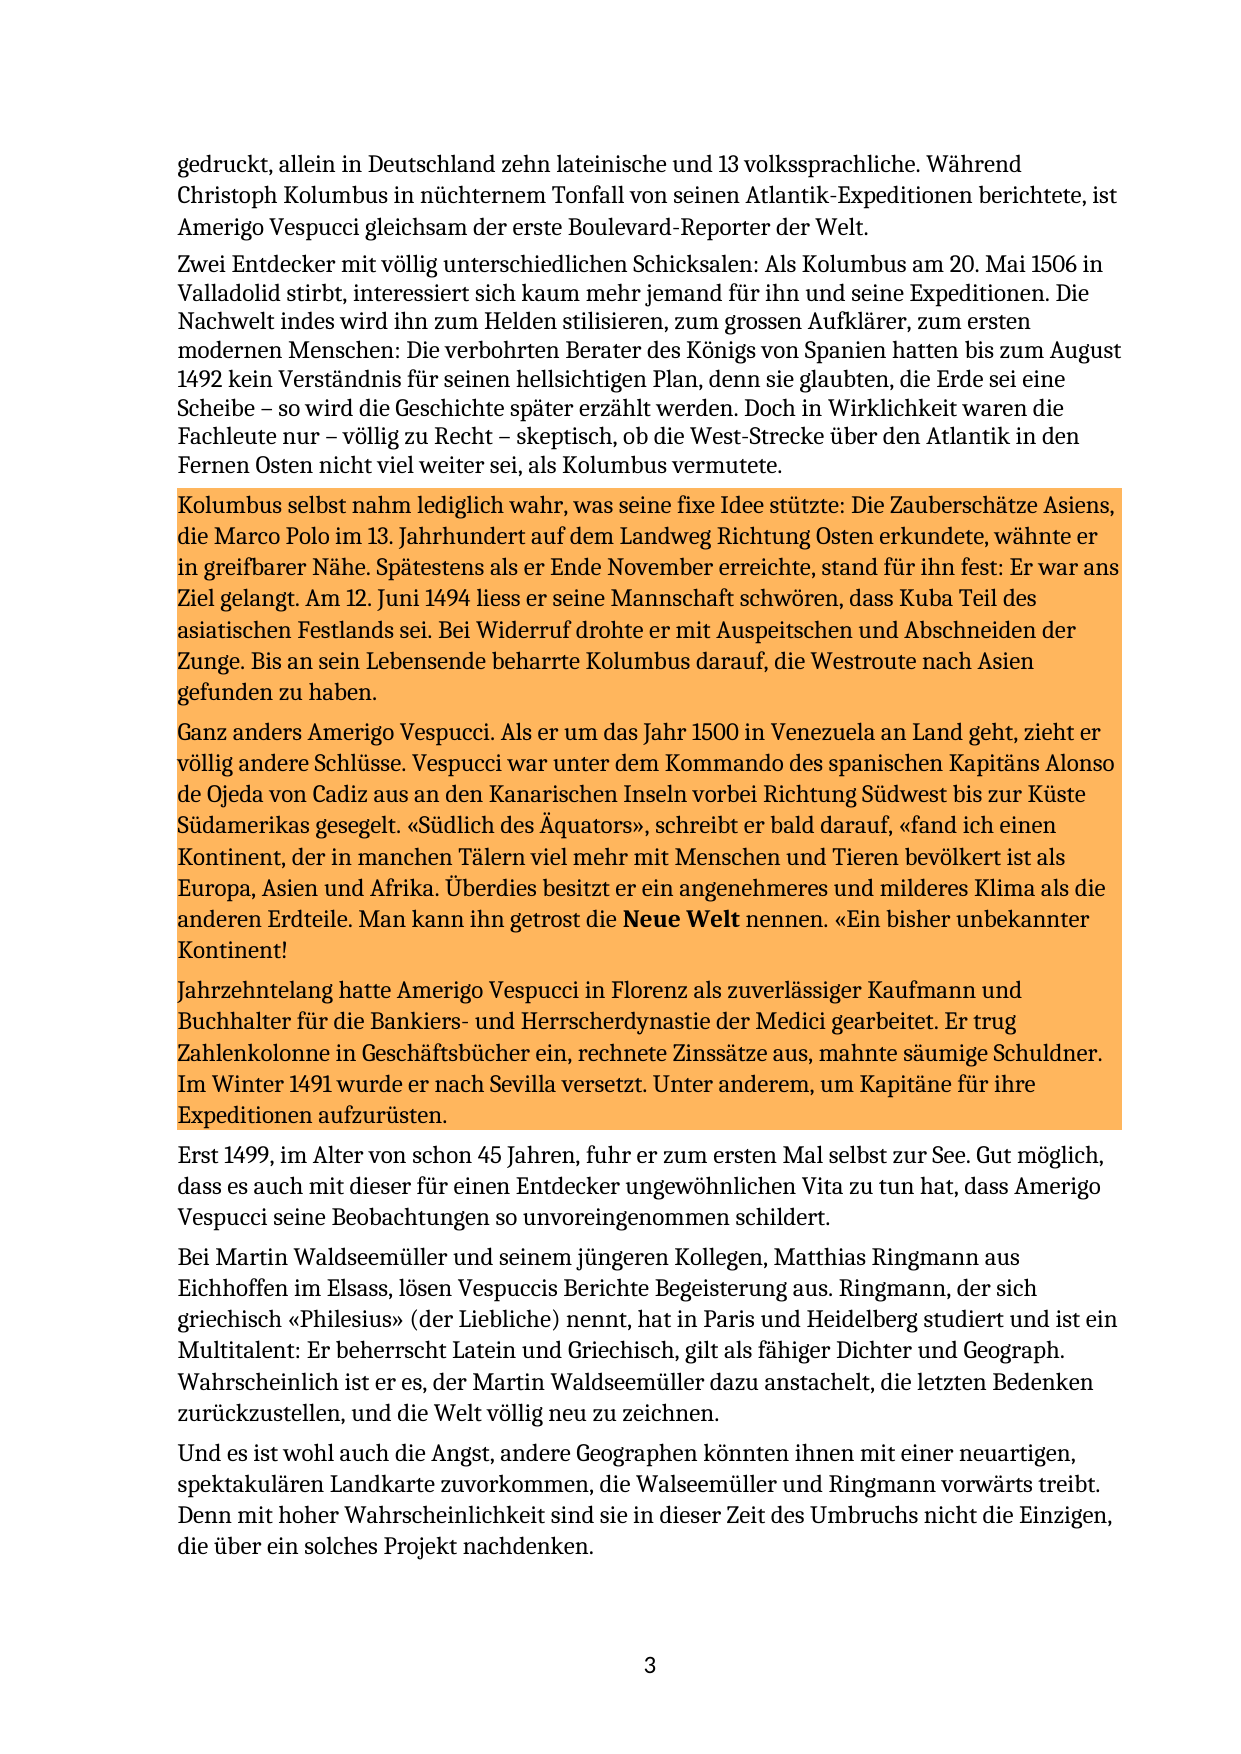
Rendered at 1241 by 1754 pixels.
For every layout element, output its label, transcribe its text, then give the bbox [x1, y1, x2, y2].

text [177, 148, 1122, 241]
text Bei Martin Waldseemüller und seinem jüngeren Kollegen, Matthias Ringmann aus Eichhoffen im Elsass, lösen Vespuccis Berichte Begeisterung aus. Ringmann, der sich griechisch «Philesius» (der Liebliche) nennt, hat in Paris und Heidelberg studiert und ist ein Multitalent: Er beherrscht Latein und Griechisch, gilt als fähiger Dichter und Geograph. Wahrscheinlich ist er es, der Martin Waldseemüller dazu anstachelt, die letzten Bedenken zurückzustellen, und die Welt völlig neu zu zeichnen. [177, 1240, 1122, 1428]
text Jahrzehntelang hatte Amerigo Vespucci in Florenz als zuverlässiger Kaufmann und Buchhalter für die Bankiers- und Herrscherdynastie der Medici gearbeitet. Er trug Zahlenkolonne in Geschäftsbücher ein, rechnete Zinssätze aus, mahnte säumige Schuldner. Im Winter 1491 wurde er nach Sevilla versetzt. Unter anderem, um Kapitäne für ihre Expeditionen aufzurüsten. [177, 973, 1122, 1130]
text Erst 1499, im Alter von schon 45 Jahren, fuhr er zum ersten Mal selbst zur See. Gut möglich, dass es auch mit dieser für einen Entdecker ungewöhnlichen Vita zu tun hat, dass Amerigo Vespucci seine Beobachtungen so unvoreingenommen schildert. [177, 1138, 1122, 1232]
text Ganz anders Amerigo Vespucci. Als er um das Jahr 1500 in Venezuela an Land geht, zieht er völlig andere Schlüsse. Vespucci war unter dem Kommando des spanischen Kapitäns Alonso de Ojeda von Cadiz aus an den Kanarischen Inseln vorbei Richtung Südwest bis zur Küste Südamerikas gesegelt. «Südlich des Äquators», schreibt er bald darauf, «fand ich einen Kontinent, der in manchen Tälern viel mehr mit Menschen und Tieren bevölkert ist als Europa, Asien und Afrika. Überdies besitzt er ein angenehmeres und milderes Klima als die anderen Erdteile. Man kann ihn getrost die Neue Welt nennen. «Ein bisher unbekannter Kontinent! [177, 715, 1122, 965]
text Zwei Entdecker mit völlig unterschiedlichen Schicksalen: Als Kolumbus am 20. Mai 1506 in Valladolid stirbt, interessiert sich kaum mehr jemand für ihn und seine Expeditionen. Die Nachwelt indes wird ihn zum Helden stilisieren, zum grossen Aufklärer, zum ersten modernen Menschen: Die verbohrten Berater des Königs von Spanien hatten bis zum August 1492 kein Verständnis für seinen hellsichtigen Plan, denn sie glaubten, die Erde sei eine Scheibe – so wird die Geschichte später erzählt werden. Doch in Wirklichkeit waren die Fachleute nur – völlig zu Recht – skeptisch, ob die West-Strecke über den Atlantik in den Fernen Osten nicht viel weiter sei, als Kolumbus vermutete. [177, 250, 1122, 480]
text Und es ist wohl auch die Angst, andere Geographen könnten ihnen mit einer neuartigen, spektakulären Landkarte zuvorkommen, die Walseemüller und Ringmann vorwärts treibt. Denn mit hoher Wahrscheinlichkeit sind sie in dieser Zeit des Umbruchs nicht die Einzigen, die über ein solches Projekt nachdenken. [177, 1436, 1122, 1561]
text Kolumbus selbst nahm lediglich wahr, was seine fixe Idee stützte: Die Zauberschätze Asiens, die Marco Polo im 13. Jahrhundert auf dem Landweg Richtung Osten erkundete, wähnte er in greifbarer Nähe. Spätestens als er Ende November erreichte, stand für ihn fest: Er war ans Ziel gelangt. Am 12. Juni 1494 liess er seine Mannschaft schwören, dass Kuba Teil des asiatischen Festlands sei. Bei Widerruf drohte er mit Auspeitschen und Abschneiden der Zunge. Bis an sein Lebensende beharrte Kolumbus darauf, die Westroute nach Asien gefunden zu haben. [177, 488, 1122, 707]
